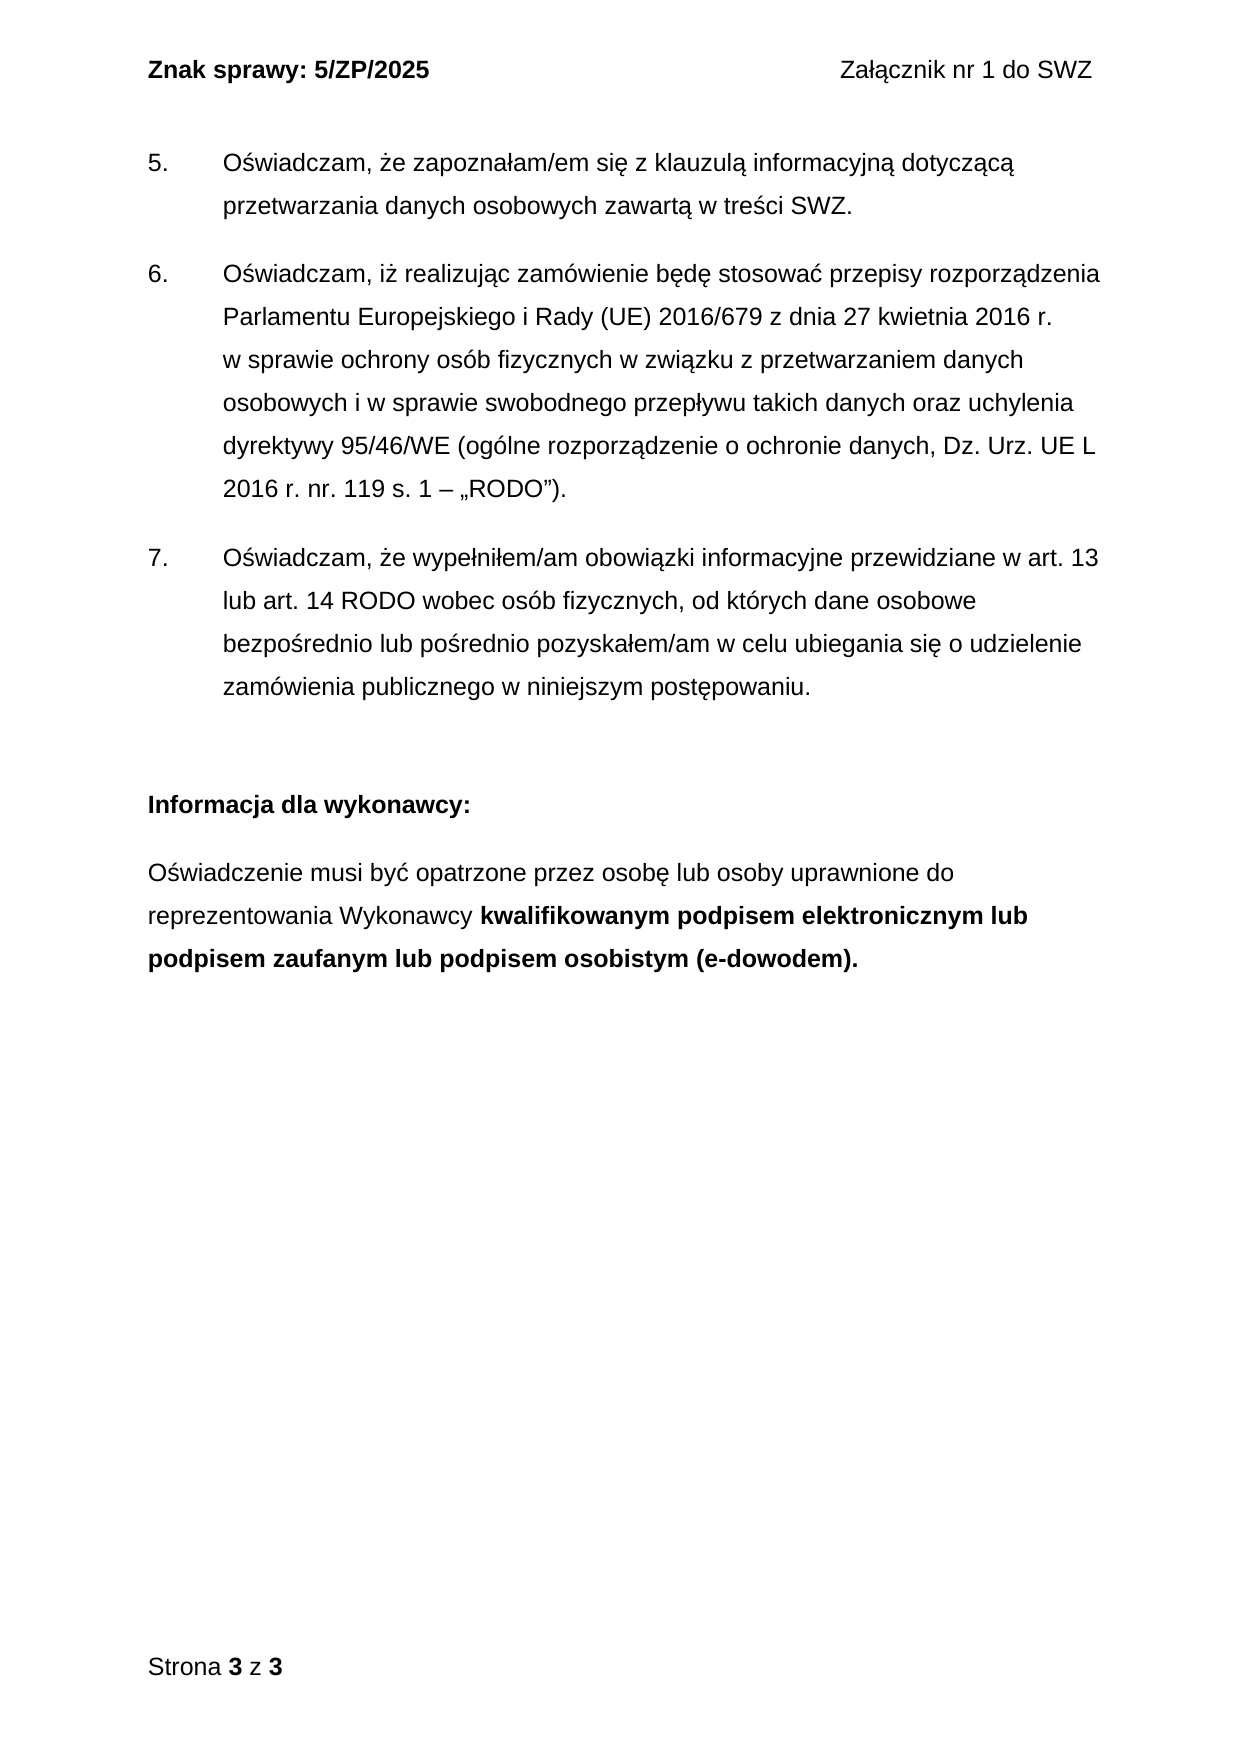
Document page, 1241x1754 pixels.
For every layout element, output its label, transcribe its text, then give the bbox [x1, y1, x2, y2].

text Oświadczenie musi być opatrzone przez osobę lub osoby uprawnione do reprezentowania Wykonawcy kwalifikowanym podpisem elektronicznym lub podpisem zaufanym lub podpisem osobistym (e-dowodem). [148, 858, 1122, 973]
list Oświadczam, iż realizując zamówienie będę stosować przepisy rozporządzenia Parlamentu Europejskiego i Rady (UE) 2016/679 z dnia 27 kwietnia 2016 r. w sprawie ochrony osób fizycznych w związku z przetwarzaniem danych osobowych i w sprawie swobodnego przepływu takich danych oraz uchylenia dyrektywy 95/46/WE (ogólne rozporządzenie o ochronie danych, Dz. Urz. UE L 2016 r. nr. 119 s. 1 – „RODO”). [148, 259, 1122, 503]
list Oświadczam, że zapoznałam/em się z klauzulą informacyjną dotyczącą przetwarzania danych osobowych zawartą w treści SWZ. [148, 148, 1122, 219]
text Informacja dla wykonawcy: [148, 790, 1122, 819]
list Oświadczam, że wypełniłem/am obowiązki informacyjne przewidziane w art. 13 lub art. 14 RODO wobec osób fizycznych, od których dane osobowe bezpośrednio lub pośrednio pozyskałem/am w celu ubiegania się o udzielenie zamówienia publicznego w niniejszym postępowaniu. [148, 543, 1122, 701]
